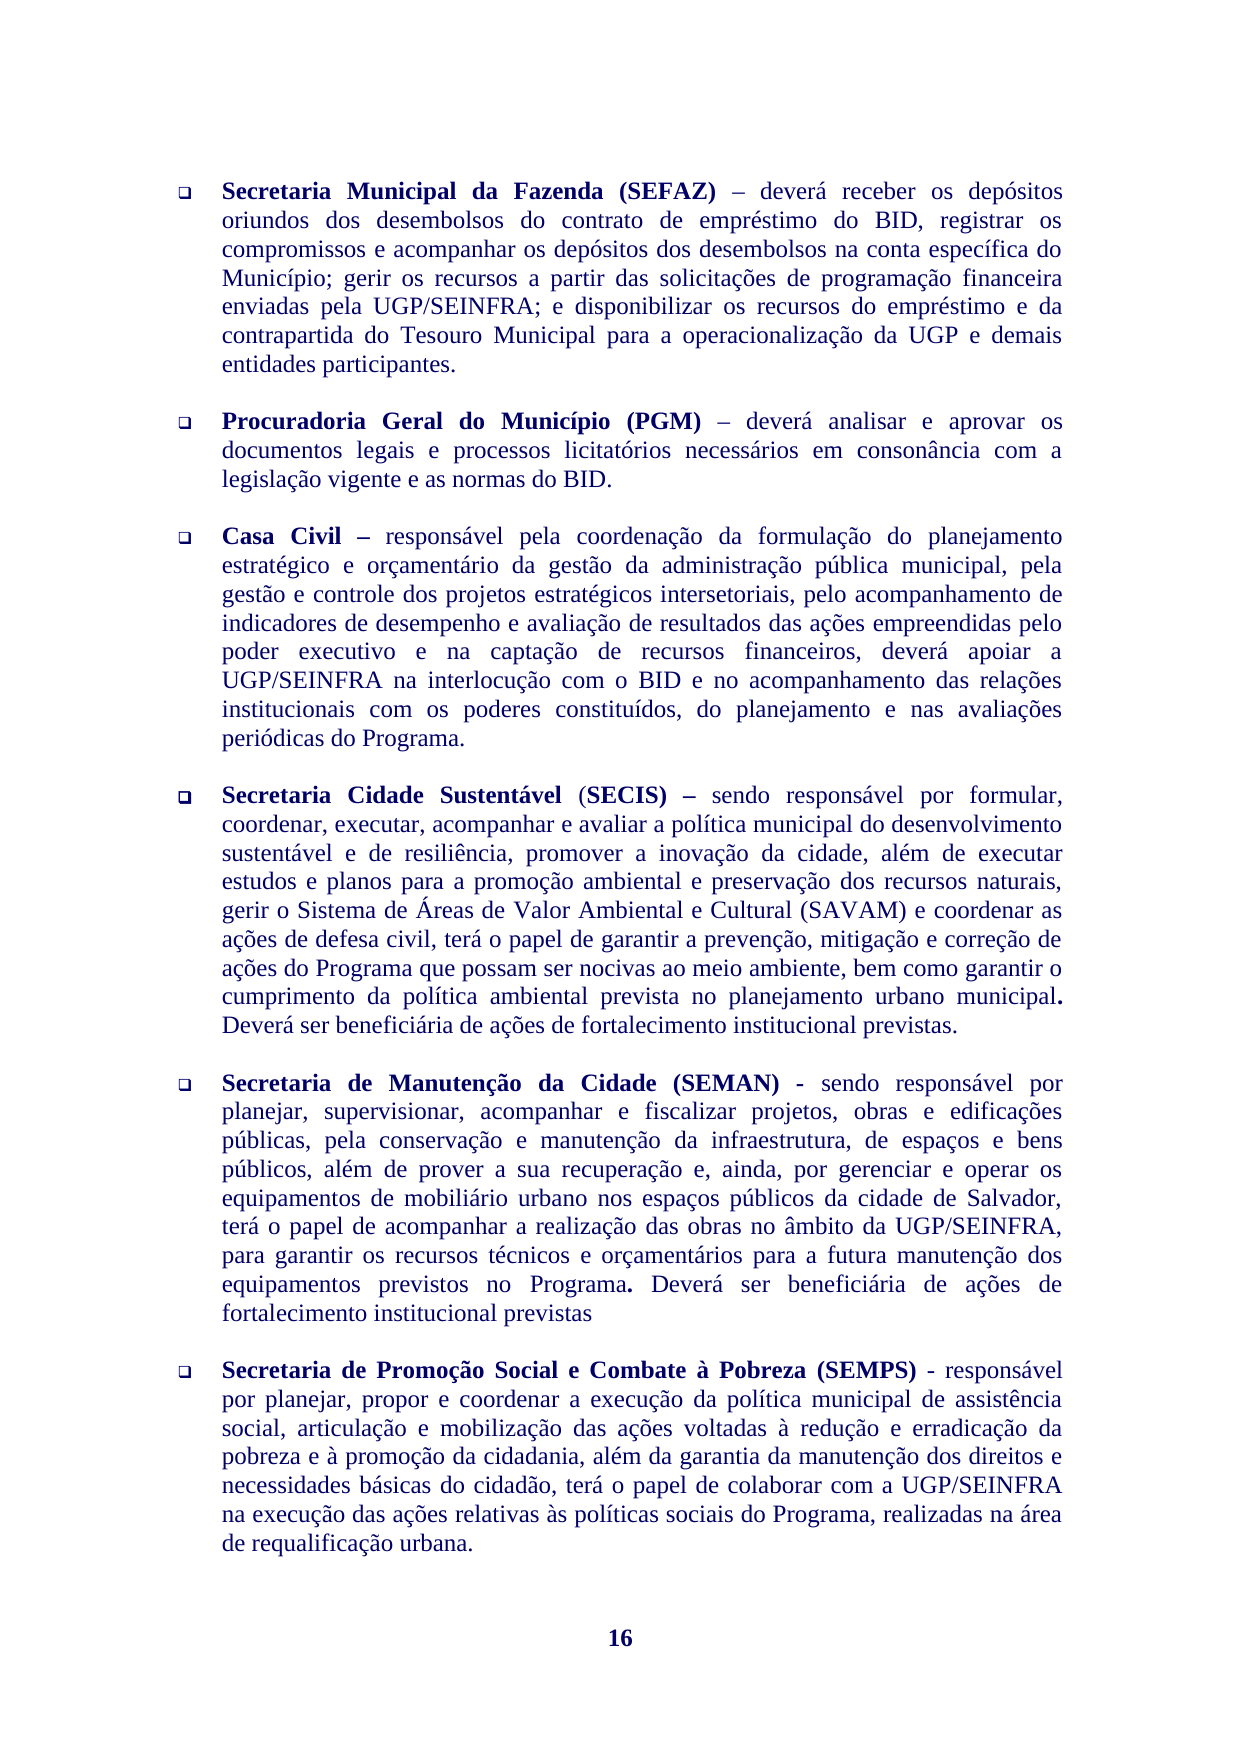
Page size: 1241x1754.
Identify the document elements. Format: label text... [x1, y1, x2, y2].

list Casa Civil – responsável pela coordenação da formulação do planejamento estratégico e orçamentário da gestão da administração pública municipal, pela gestão e controle dos projetos estratégicos intersetoriais, pelo acompanhamento de indicadores de desempenho e avaliação de resultados das ações empreendidas pelo poder executivo e na captação de recursos financeiros, deverá apoiar a UGP/SEINFRA na interlocução com o BID e no acompanhamento das relações institucionais com os poderes constituídos, do planejamento e nas avaliações periódicas do Programa. [177, 521, 1063, 751]
list Secretaria Cidade Sustentável (SECIS) – sendo responsável por formular, coordenar, executar, acompanhar e avaliar a política municipal do desenvolvimento sustentável e de resiliência, promover a inovação da cidade, além de executar estudos e planos para a promoção ambiental e preservação dos recursos naturais, gerir o Sistema de Áreas de Valor Ambiental e Cultural (SAVAM) e coordenar as ações de defesa civil, terá o papel de garantir a prevenção, mitigação e correção de ações do Programa que possam ser nocivas ao meio ambiente, bem como garantir o cumprimento da política ambiental prevista no planejamento urbano municipal. Deverá ser beneficiária de ações de fortalecimento institucional previstas. [177, 780, 1063, 1039]
list Secretaria Municipal da Fazenda (SEFAZ) – deverá receber os depósitos oriundos dos desembolsos do contrato de empréstimo do BID, registrar os compromissos e acompanhar os depósitos dos desembolsos na conta específica do Município; gerir os recursos a partir das solicitações de programação financeira enviadas pela UGP/SEINFRA; e disponibilizar os recursos do empréstimo e da contrapartida do Tesouro Municipal para a operacionalização da UGP e demais entidades participantes. [177, 176, 1063, 378]
list Secretaria de Manutenção da Cidade (SEMAN) - sendo responsável por planejar, supervisionar, acompanhar e fiscalizar projetos, obras e edificações públicas, pela conservação e manutenção da infraestrutura, de espaços e bens públicos, além de prover a sua recuperação e, ainda, por gerenciar e operar os equipamentos de mobiliário urbano nos espaços públicos da cidade de Salvador, terá o papel de acompanhar a realização das obras no âmbito da UGP/SEINFRA, para garantir os recursos técnicos e orçamentários para a futura manutenção dos equipamentos previstos no Programa. Deverá ser beneficiária de ações de fortalecimento institucional previstas [177, 1068, 1063, 1326]
list Procuradoria Geral do Município (PGM) – deverá analisar e aprovar os documentos legais e processos licitatórios necessários em consonância com a legislação vigente e as normas do BID. [177, 406, 1063, 493]
list Secretaria de Promoção Social e Combate à Pobreza (SEMPS) - responsável por planejar, propor e coordenar a execução da política municipal de assistência social, articulação e mobilização das ações voltadas à redução e erradicação da pobreza e à promoção da cidadania, além da garantia da manutenção dos direitos e necessidades básicas do cidadão, terá o papel de colaborar com a UGP/SEINFRA na execução das ações relativas às políticas sociais do Programa, realizadas na área de requalificação urbana. [177, 1355, 1063, 1556]
